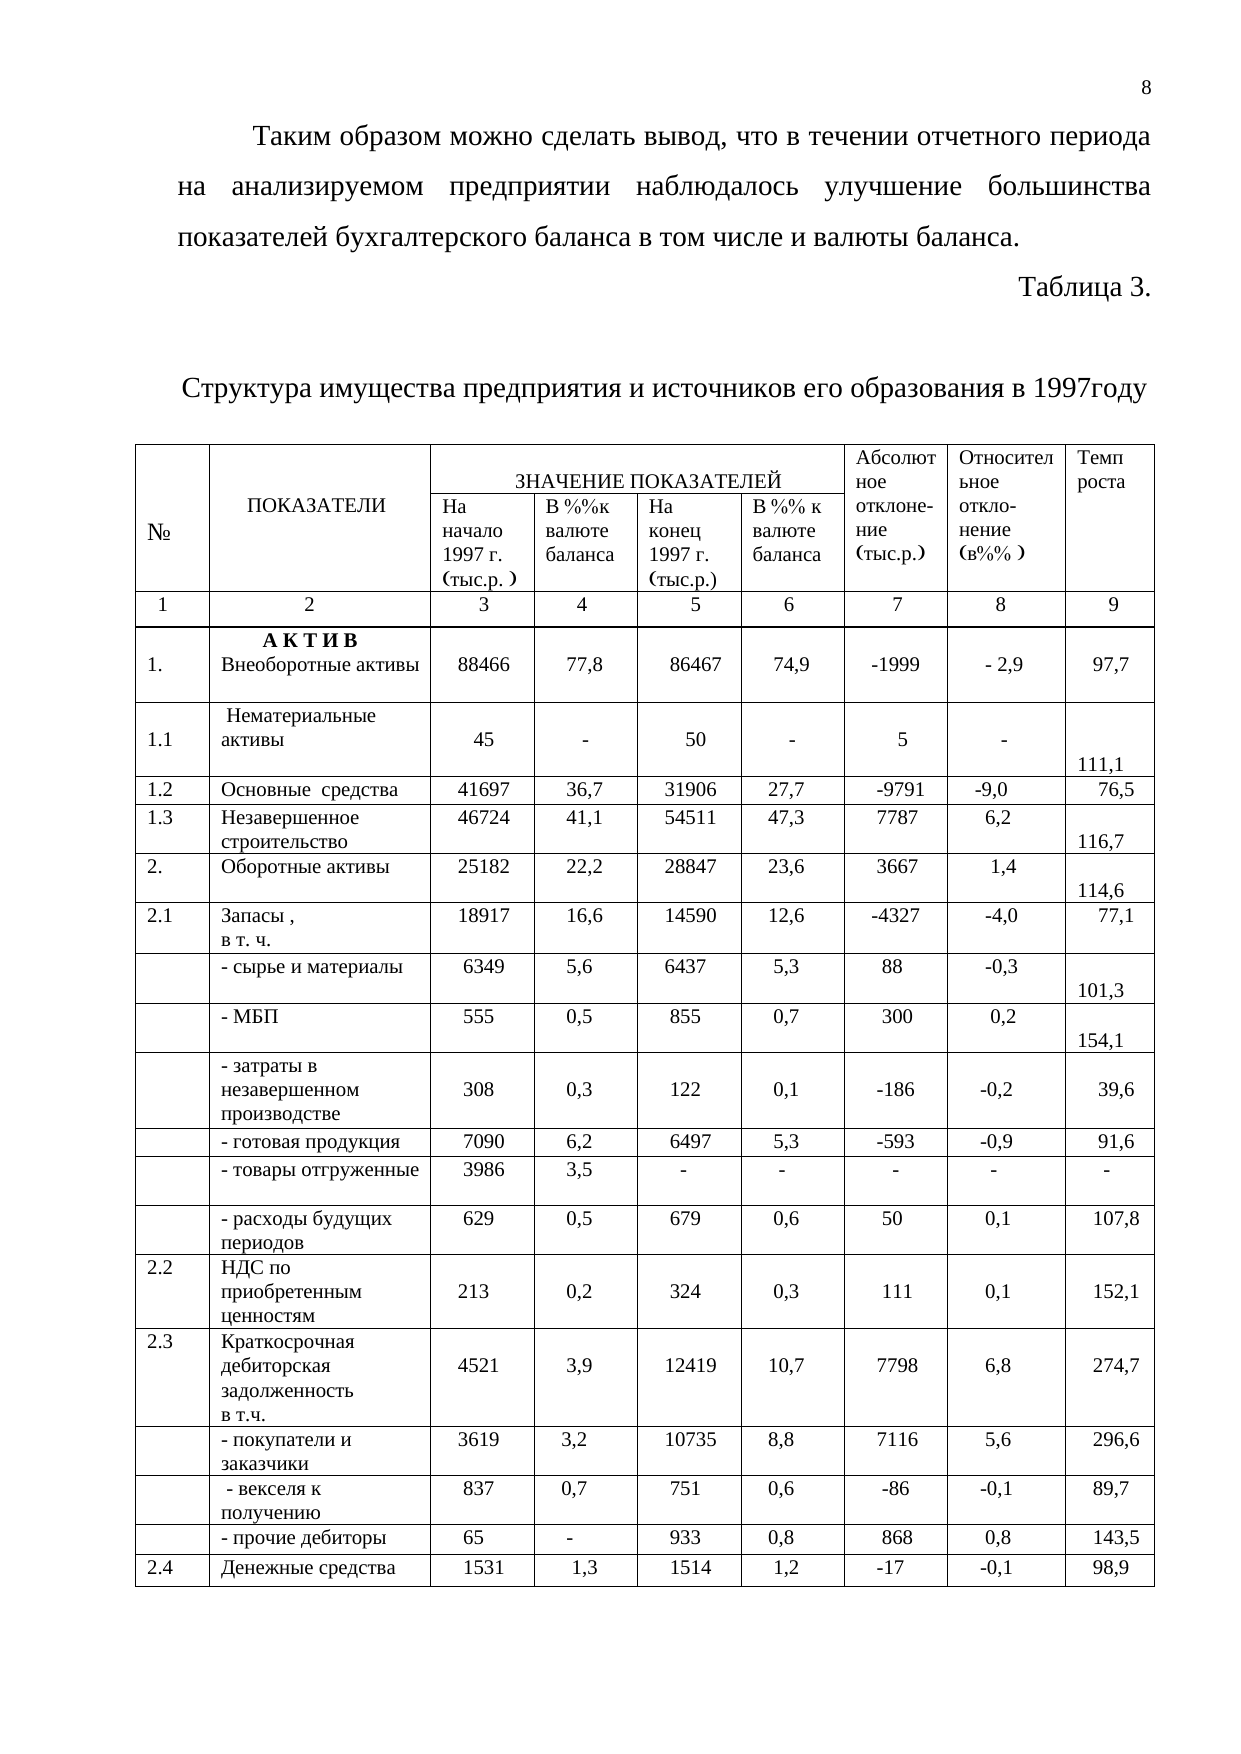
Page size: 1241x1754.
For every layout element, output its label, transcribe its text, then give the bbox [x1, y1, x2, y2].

table_cell 114,6 [1066, 854, 1154, 902]
table_cell 27,7 [742, 777, 844, 803]
table_cell 77,8 [535, 628, 637, 702]
table_cell 154,1 [1066, 1004, 1154, 1052]
table_cell 54511 [638, 805, 741, 853]
table_cell 74,9 [742, 628, 844, 702]
table_cell 2.1 [136, 903, 209, 953]
table_cell -0,1 [948, 1476, 1065, 1524]
table_cell 3,9 [535, 1329, 637, 1426]
table_cell 111 [845, 1255, 947, 1328]
table_cell 47,3 [742, 805, 844, 853]
table_cell 5,3 [742, 1129, 844, 1156]
table_cell 50 [638, 703, 741, 776]
table_cell 7798 [845, 1329, 947, 1426]
table_cell 101,3 [1066, 954, 1154, 1002]
table_header Значение показателей [431, 445, 844, 493]
table_cell - товары отгруженные [210, 1157, 430, 1205]
table_cell 679 [638, 1206, 741, 1254]
table_cell - [948, 1157, 1065, 1205]
table_cell 3619 [431, 1427, 534, 1475]
table_cell - покупатели и заказчики [210, 1427, 430, 1475]
table_cell На начало 1997 г. тыс.р. [431, 494, 534, 591]
table_cell - [948, 703, 1065, 776]
table_cell 6,2 [535, 1129, 637, 1156]
table_cell 41697 [431, 777, 534, 803]
table_cell 0,8 [948, 1525, 1065, 1554]
table_cell 855 [638, 1004, 741, 1052]
table_cell 1,2 [742, 1555, 844, 1586]
table_cell 77,1 [1066, 903, 1154, 953]
table_cell 0,6 [742, 1476, 844, 1524]
table_cell -4327 [845, 903, 947, 953]
table_cell 14590 [638, 903, 741, 953]
table_cell 8,8 [742, 1427, 844, 1475]
table_cell 111,1 [1066, 703, 1154, 776]
table_cell Основные средства [210, 777, 430, 803]
table_cell 116,7 [1066, 805, 1154, 853]
table_cell 2.3 [136, 1329, 209, 1426]
table_cell 5 [845, 703, 947, 776]
table_cell 46724 [431, 805, 534, 853]
table_cell 122 [638, 1053, 741, 1127]
table_cell 0,2 [535, 1255, 637, 1328]
table_cell 8 [948, 592, 1065, 626]
table_cell 0,7 [535, 1476, 637, 1524]
table_cell 10735 [638, 1427, 741, 1475]
table_cell 7787 [845, 805, 947, 853]
table_cell [136, 1053, 209, 1127]
table_header показатели [210, 445, 430, 591]
table_cell 7090 [431, 1129, 534, 1156]
table_cell Запасы , в т. ч. [210, 903, 430, 953]
table_cell 91,6 [1066, 1129, 1154, 1156]
table_cell 1531 [431, 1555, 534, 1586]
table_cell 3986 [431, 1157, 534, 1205]
table_cell 1.1 [136, 703, 209, 776]
table_cell 555 [431, 1004, 534, 1052]
table_cell 296,6 [1066, 1427, 1154, 1475]
table_cell 3,2 [535, 1427, 637, 1475]
table_cell На конец 1997 г. тыс.р.) [638, 494, 741, 591]
table_cell - [535, 703, 637, 776]
table_cell 274,7 [1066, 1329, 1154, 1426]
table_cell -9791 [845, 777, 947, 803]
table_cell 88466 [431, 628, 534, 702]
table_cell 3,5 [535, 1157, 637, 1205]
table_cell 324 [638, 1255, 741, 1328]
table_cell 6 [742, 592, 844, 626]
table_cell 12,6 [742, 903, 844, 953]
table_cell 2. [136, 854, 209, 902]
table_cell 0,3 [742, 1255, 844, 1328]
table_cell 0,5 [535, 1004, 637, 1052]
table_cell 0,1 [742, 1053, 844, 1127]
table_cell 10,7 [742, 1329, 844, 1426]
table_cell - 2,9 [948, 628, 1065, 702]
table_cell [136, 954, 209, 1002]
table_cell 751 [638, 1476, 741, 1524]
table_cell - готовая продукция [210, 1129, 430, 1156]
table_cell 45 [431, 703, 534, 776]
table_cell ндс по приобретенным ценностям [210, 1255, 430, 1328]
table_cell 3667 [845, 854, 947, 902]
table_cell 7 [845, 592, 947, 626]
table_cell 2 [210, 592, 430, 626]
table_cell -0,9 [948, 1129, 1065, 1156]
table_cell Краткосрочная дебиторская задолженность в т.ч. [210, 1329, 430, 1426]
table_cell [136, 1004, 209, 1052]
table_cell Денежные средства [210, 1555, 430, 1586]
table_cell 4521 [431, 1329, 534, 1426]
table_cell -0,2 [948, 1053, 1065, 1127]
table_header Темп роста [1066, 445, 1154, 591]
table_cell Незавершенное строительство [210, 805, 430, 853]
table_cell 22,2 [535, 854, 637, 902]
table_cell 41,1 [535, 805, 637, 853]
table_cell 5,6 [948, 1427, 1065, 1475]
table_cell - [1066, 1157, 1154, 1205]
table_cell 86467 [638, 628, 741, 702]
table_cell 0,6 [742, 1206, 844, 1254]
table_cell [136, 1476, 209, 1524]
table_cell 76,5 [1066, 777, 1154, 803]
table_cell 4 [535, 592, 637, 626]
table_cell 308 [431, 1053, 534, 1127]
table_cell -593 [845, 1129, 947, 1156]
table_cell 0,7 [742, 1004, 844, 1052]
table_cell 2.4 [136, 1555, 209, 1586]
table_cell 213 [431, 1255, 534, 1328]
table_cell 39,6 [1066, 1053, 1154, 1127]
table_cell [136, 1129, 209, 1156]
table_cell 1514 [638, 1555, 741, 1586]
table_cell 28847 [638, 854, 741, 902]
table_cell 107,8 [1066, 1206, 1154, 1254]
table_cell Нематериальные активы [210, 703, 430, 776]
table_cell -0,1 [948, 1555, 1065, 1586]
table_cell Оборотные активы [210, 854, 430, 902]
table_cell 1.3 [136, 805, 209, 853]
table_cell -9,0 [948, 777, 1065, 803]
table_cell - мбп [210, 1004, 430, 1052]
table_cell 1 [136, 592, 209, 626]
table_cell 837 [431, 1476, 534, 1524]
table_cell а к т и в Внеоборотные активы [210, 628, 430, 702]
table_cell 16,6 [535, 903, 637, 953]
table_cell [136, 1525, 209, 1554]
table_cell -86 [845, 1476, 947, 1524]
table_cell 88 [845, 954, 947, 1002]
table_cell 6497 [638, 1129, 741, 1156]
table_cell 1.2 [136, 777, 209, 803]
text Таким образом можно сделать вывод, что в течении отчетного периода на анализируемом предприятии наблюдалось улучшение большинства показателей бухгалтерского баланса в том числе и валюты баланса. [177, 118, 1152, 252]
table_cell 143,5 [1066, 1525, 1154, 1554]
table_cell 0,3 [535, 1053, 637, 1127]
table_cell [136, 1427, 209, 1475]
table_cell - затраты в незавершенном производстве [210, 1053, 430, 1127]
table_cell 12419 [638, 1329, 741, 1426]
table_cell -17 [845, 1555, 947, 1586]
table_cell - расходы будущих периодов [210, 1206, 430, 1254]
table_cell 50 [845, 1206, 947, 1254]
table_cell 5 [638, 592, 741, 626]
table_cell -4,0 [948, 903, 1065, 953]
table_cell 933 [638, 1525, 741, 1554]
table_cell - прочие дебиторы [210, 1525, 430, 1554]
table_cell 0,1 [948, 1255, 1065, 1328]
table_cell -0,3 [948, 954, 1065, 1002]
table_cell 0,2 [948, 1004, 1065, 1052]
table_cell 5,6 [535, 954, 637, 1002]
text Таблица 3. [177, 269, 1152, 303]
table_header Абсолютное отклоне-ние тыс.р. [845, 445, 947, 591]
table_cell 868 [845, 1525, 947, 1554]
table_cell 31906 [638, 777, 741, 803]
table_cell 2.2 [136, 1255, 209, 1328]
table_cell - [638, 1157, 741, 1205]
table_cell - векселя к получению [210, 1476, 430, 1524]
table_cell 1. [136, 628, 209, 702]
table_cell 0,5 [535, 1206, 637, 1254]
table_cell -186 [845, 1053, 947, 1127]
table_cell [136, 1157, 209, 1205]
table_cell -1999 [845, 628, 947, 702]
table_cell 97,7 [1066, 628, 1154, 702]
table_cell 629 [431, 1206, 534, 1254]
table_cell 36,7 [535, 777, 637, 803]
text Структура имущества предприятия и источников его образования в 1997году [177, 370, 1152, 403]
table_header Относительное откло- нение в [948, 445, 1065, 591]
table_cell 1,4 [948, 854, 1065, 902]
table_cell 23,6 [742, 854, 844, 902]
table_cell - [742, 703, 844, 776]
table_cell 6349 [431, 954, 534, 1002]
table_cell - [535, 1525, 637, 1554]
table_cell 0,8 [742, 1525, 844, 1554]
table_cell 98,9 [1066, 1555, 1154, 1586]
table_cell - сырье и материалы [210, 954, 430, 1002]
table_cell 65 [431, 1525, 534, 1554]
table_cell 3 [431, 592, 534, 626]
table_cell 89,7 [1066, 1476, 1154, 1524]
table_cell 6437 [638, 954, 741, 1002]
table_cell 9 [1066, 592, 1154, 626]
table_cell 0,1 [948, 1206, 1065, 1254]
table_cell 1,3 [535, 1555, 637, 1586]
table_cell 6,8 [948, 1329, 1065, 1426]
table_cell 25182 [431, 854, 534, 902]
table_cell 5,3 [742, 954, 844, 1002]
table_cell - [845, 1157, 947, 1205]
table_cell В к валюте баланса [535, 494, 637, 591]
table_cell 18917 [431, 903, 534, 953]
table_cell В к валюте баланса [742, 494, 844, 591]
table_header № [136, 445, 209, 591]
table_cell - [742, 1157, 844, 1205]
table_cell 7116 [845, 1427, 947, 1475]
table_cell [136, 1206, 209, 1254]
table_cell 152,1 [1066, 1255, 1154, 1328]
table_cell 6,2 [948, 805, 1065, 853]
table_cell 300 [845, 1004, 947, 1052]
